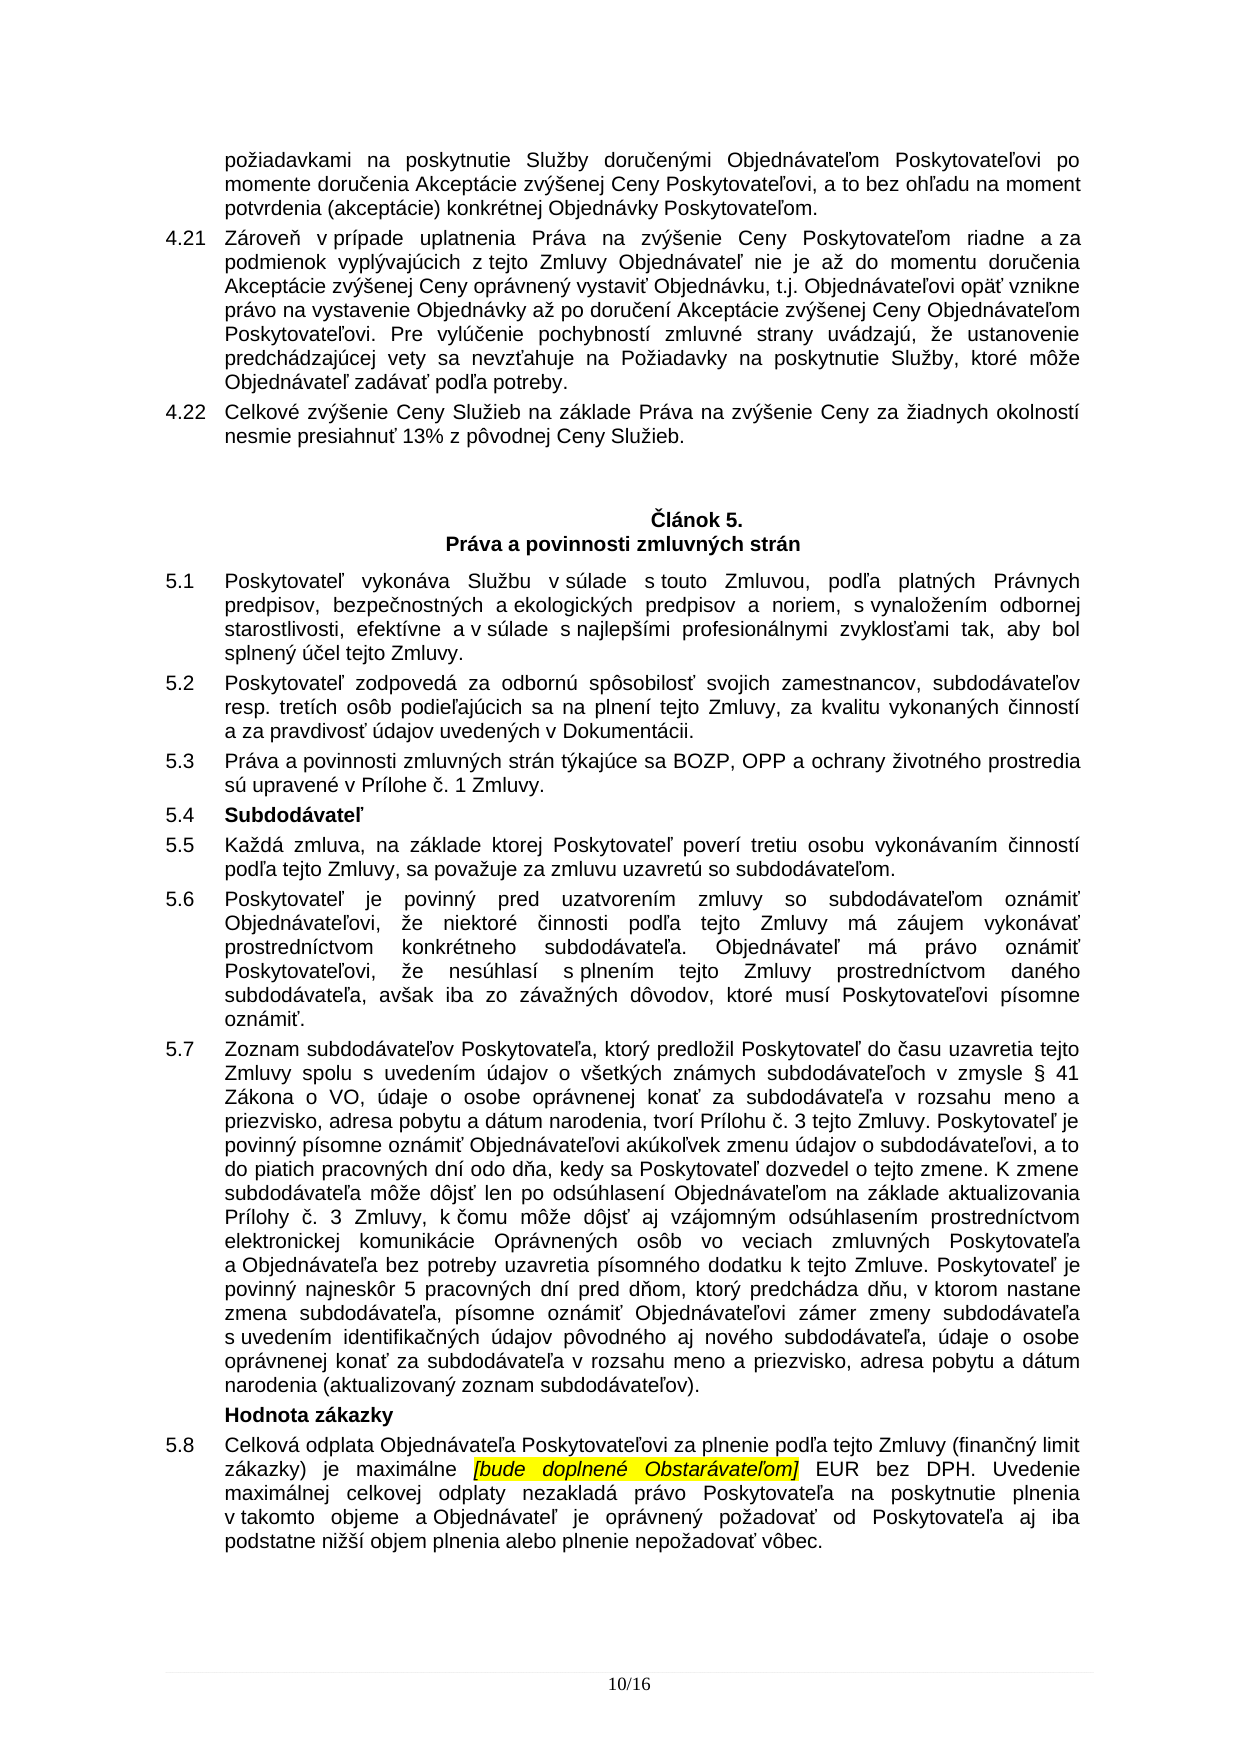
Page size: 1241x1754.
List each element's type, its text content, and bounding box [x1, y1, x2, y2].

list Zároveň v prípade uplatnenia Práva na zvýšenie Ceny Poskytovateľom riadne a za podmienok vyplývajúcich z tejto Zmluvy Objednávateľ nie je až do momentu doručenia Akceptácie zvýšenej Ceny oprávnený vystaviť Objednávku, t.j. Objednávateľovi opäť vznikne právo na vystavenie Objednávky až po doručení Akceptácie zvýšenej Ceny Objednávateľom Poskytovateľovi. Pre vylúčenie pochybností zmluvné strany uvádzajú, že ustanovenie predchádzajúcej vety sa nevzťahuje na Požiadavky na poskytnutie Služby, ktoré môže Objednávateľ zadávať podľa potreby. [165, 226, 1081, 393]
list Subdodávateľ [165, 803, 1081, 827]
list Práva a povinnosti zmluvných strán týkajúce sa BOZP, OPP a ochrany životného prostredia sú upravené v Prílohe č. 1 Zmluvy. [165, 749, 1081, 797]
list Poskytovateľ zodpovedá za odbornú spôsobilosť svojich zamestnancov, subdodávateľov resp. tretích osôb podieľajúcich sa na plnení tejto Zmluvy, za kvalitu vykonaných činností a za pravdivosť údajov uvedených v Dokumentácii. [165, 671, 1081, 742]
list Poskytovateľ vykonáva Službu v súlade s touto Zmluvou, podľa platných Právnych predpisov, bezpečnostných a ekologických predpisov a noriem, s vynaložením odbornej starostlivosti, efektívne a v súlade s najlepšími profesionálnymi zvyklosťami tak, aby bol splnený účel tejto Zmluvy. [165, 568, 1081, 664]
text Práva a povinnosti zmluvných strán [165, 532, 1081, 556]
list Celková odplata Objednávateľa Poskytovateľovi za plnenie podľa tejto Zmluvy (finančný limit zákazky) je maximálne [bude doplnené Obstarávateľom] EUR bez DPH. Uvedenie maximálnej celkovej odplaty nezakladá právo Poskytovateľa na poskytnutie plnenia v takomto objeme a Objednávateľ je oprávnený požadovať od Poskytovateľa aj iba podstatne nižší objem plnenia alebo plnenie nepožadovať vôbec. [165, 1433, 1081, 1553]
list Každá zmluva, na základe ktorej Poskytovateľ poverí tretiu osobu vykonávaním činností podľa tejto Zmluvy, sa považuje za zmluvu uzavretú so subdodávateľom. [165, 833, 1081, 881]
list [165, 148, 1081, 219]
text Hodnota zákazky [224, 1403, 1081, 1427]
list Celkové zvýšenie Ceny Služieb na základe Práva na zvýšenie Ceny za žiadnych okolností nesmie presiahnuť 13% z pôvodnej Ceny Služieb. [165, 400, 1081, 448]
list Poskytovateľ je povinný pred uzatvorením zmluvy so subdodávateľom oznámiť Objednávateľovi, že niektoré činnosti podľa tejto Zmluvy má záujem vykonávať prostredníctvom konkrétneho subdodávateľa. Objednávateľ má právo oznámiť Poskytovateľovi, že nesúhlasí s plnením tejto Zmluvy prostredníctvom daného subdodávateľa, avšak iba zo závažných dôvodov, ktoré musí Poskytovateľovi písomne oznámiť. [165, 887, 1081, 1031]
list Zoznam subdodávateľov Poskytovateľa, ktorý predložil Poskytovateľ do času uzavretia tejto Zmluvy spolu s uvedením údajov o všetkých známych subdodávateľoch v zmysle § 41 Zákona o VO, údaje o osobe oprávnenej konať za subdodávateľa v rozsahu meno a priezvisko, adresa pobytu a dátum narodenia, tvorí Prílohu č. 3 tejto Zmluvy. Poskytovateľ je povinný písomne oznámiť Objednávateľovi akúkoľvek zmenu údajov o subdodávateľovi, a to do piatich pracovných dní odo dňa, kedy sa Poskytovateľ dozvedel o tejto zmene. K zmene subdodávateľa môže dôjsť len po odsúhlasení Objednávateľom na základe aktualizovania Prílohy č. 3 Zmluvy, k čomu môže dôjsť aj vzájomným odsúhlasením prostredníctvom elektronickej komunikácie Oprávnených osôb vo veciach zmluvných Poskytovateľa a Objednávateľa bez potreby uzavretia písomného dodatku k tejto Zmluve. Poskytovateľ je povinný najneskôr 5 pracovných dní pred dňom, ktorý predchádza dňu, v ktorom nastane zmena subdodávateľa, písomne oznámiť Objednávateľovi zámer zmeny subdodávateľa s uvedením identifikačných údajov pôvodného aj nového subdodávateľa, údaje o osobe oprávnenej konať za subdodávateľa v rozsahu meno a priezvisko, adresa pobytu a dátum narodenia (aktualizovaný zoznam subdodávateľov). [165, 1037, 1081, 1397]
